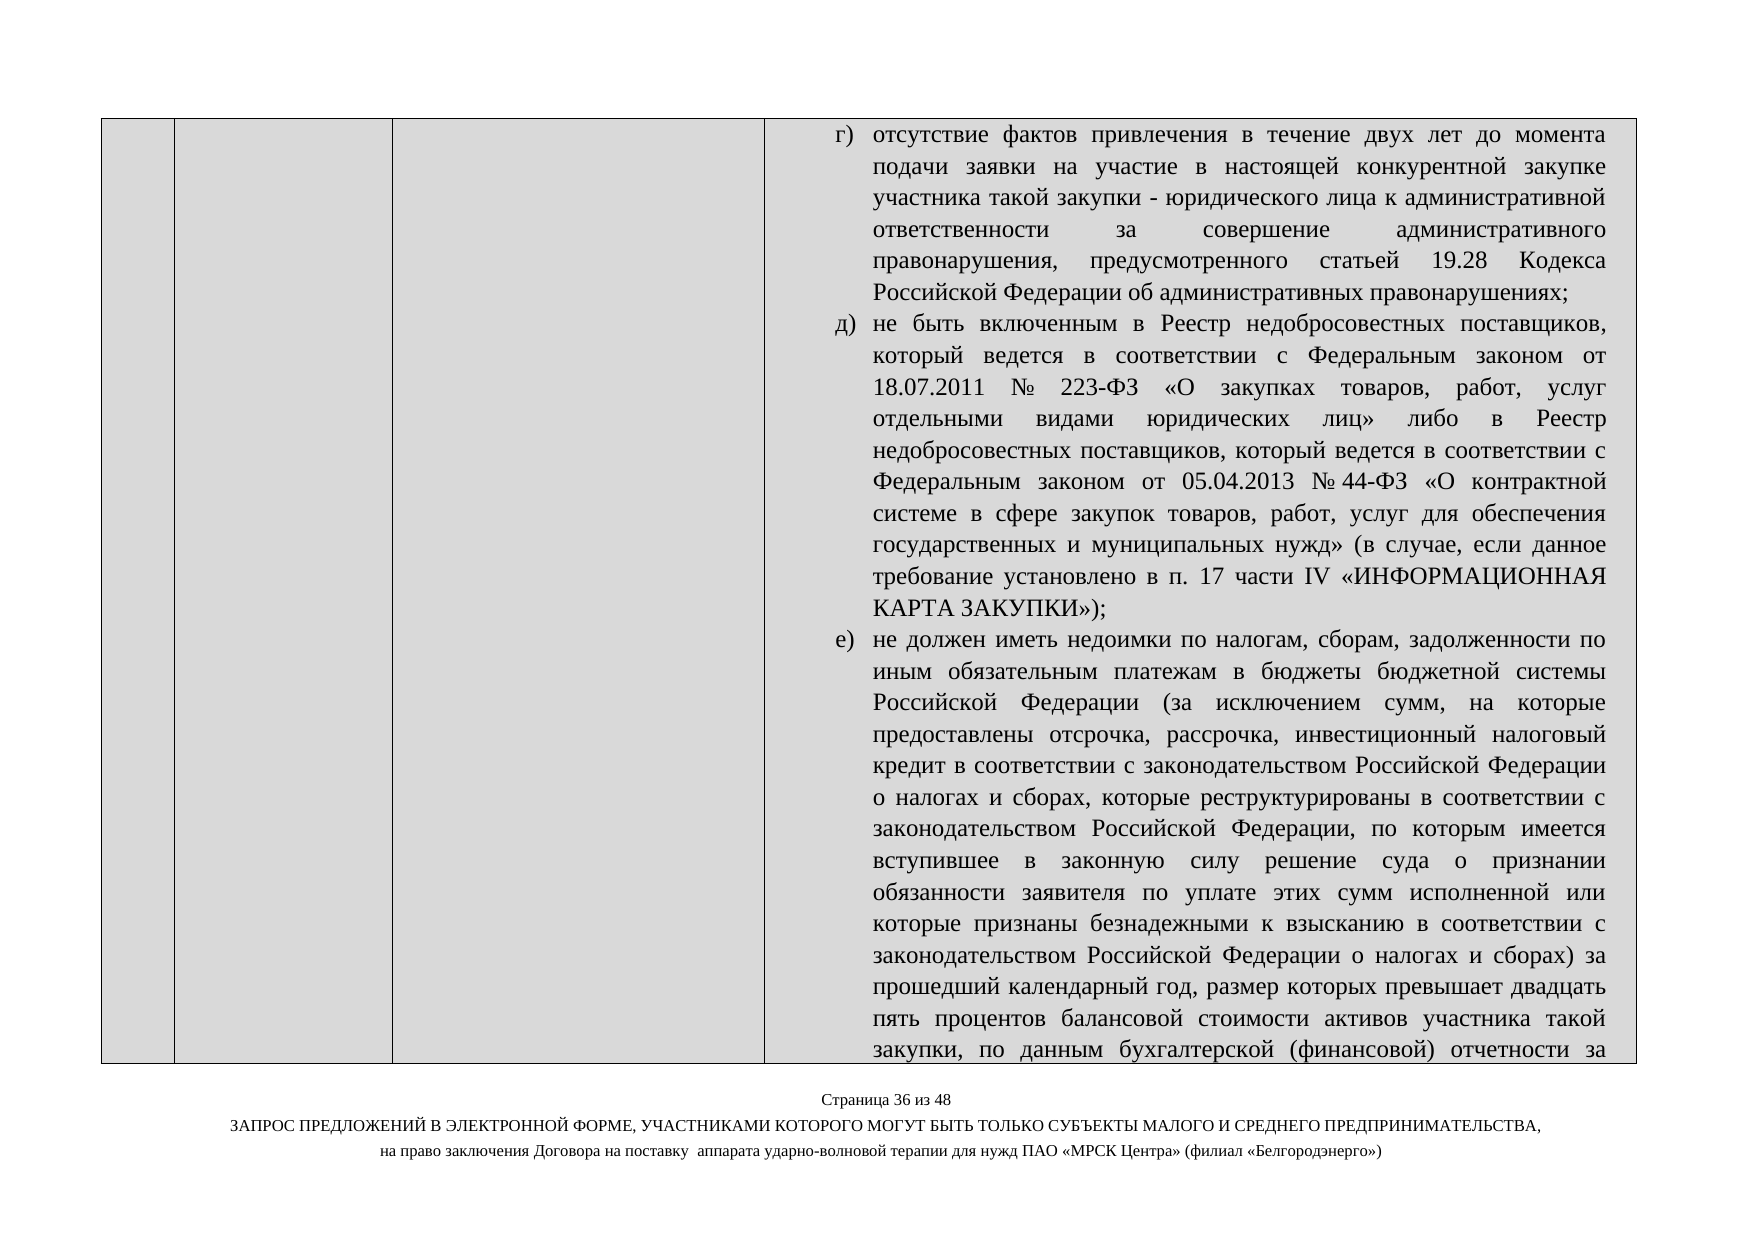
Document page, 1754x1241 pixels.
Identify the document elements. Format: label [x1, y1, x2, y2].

table_cell [102, 119, 174, 1063]
table_cell [175, 119, 392, 1063]
table_cell [765, 119, 1636, 1063]
table_cell [393, 119, 764, 1063]
